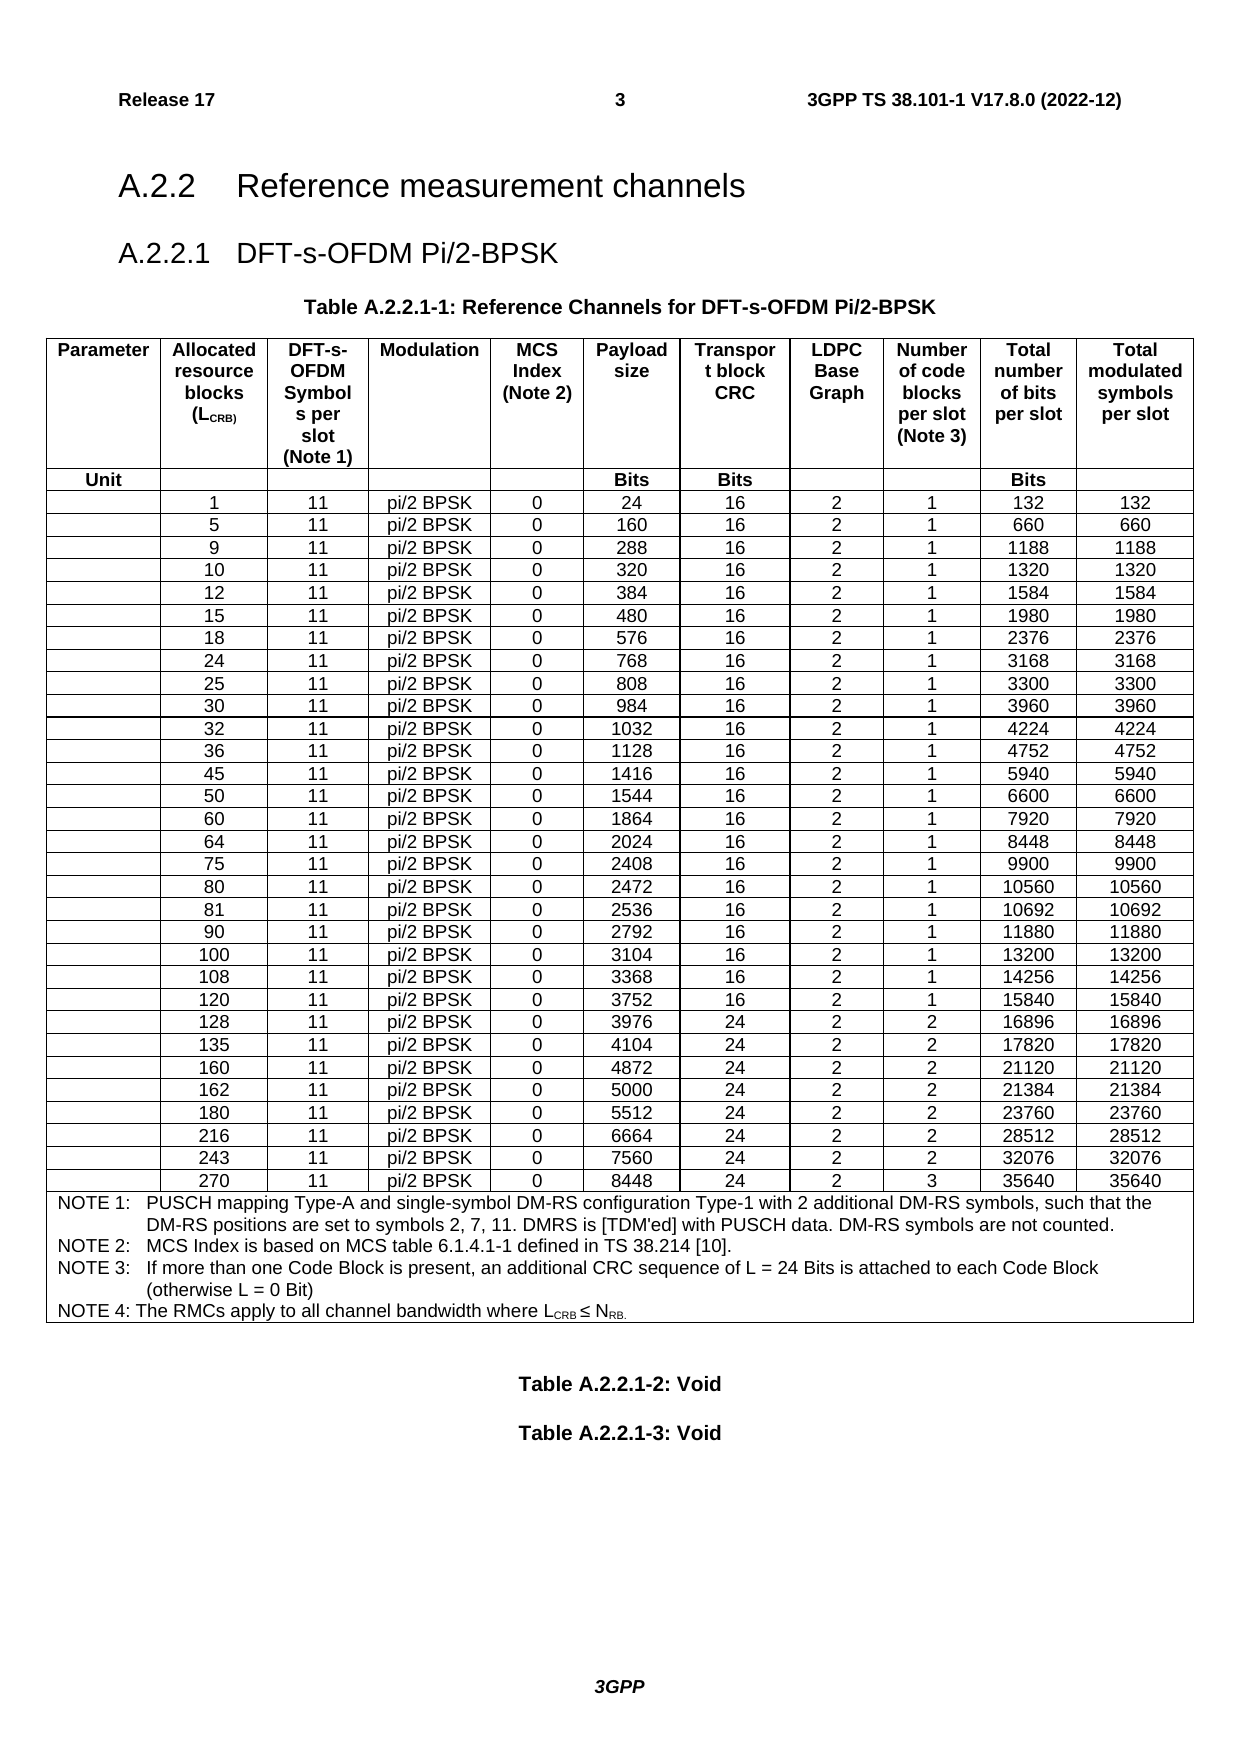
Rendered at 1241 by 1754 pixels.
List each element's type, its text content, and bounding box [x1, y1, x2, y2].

table_cell [47, 559, 160, 581]
table_cell 15 [161, 605, 267, 626]
table_cell 243 [161, 1147, 267, 1168]
table_cell pi/2 BPSK [369, 1057, 490, 1078]
table_cell 0 [491, 808, 583, 829]
table_cell 132 [1077, 491, 1193, 513]
table_cell 35640 [1077, 1170, 1193, 1191]
table_cell 24 [681, 1034, 789, 1056]
table_cell 180 [161, 1102, 267, 1123]
table_cell 11880 [981, 921, 1076, 942]
table_cell 160 [161, 1057, 267, 1078]
table_cell 2 [791, 989, 883, 1010]
table_cell 9 [161, 537, 267, 558]
table_cell 11 [268, 763, 368, 784]
table_cell pi/2 BPSK [369, 944, 490, 965]
table_cell pi/2 BPSK [369, 514, 490, 536]
table_cell [47, 831, 160, 852]
table_cell [47, 537, 160, 558]
table_cell 1864 [584, 808, 679, 829]
subtitle A.2.2.1 DFT-s-OFDM Pi/2-BPSK [118, 236, 1122, 270]
table_cell [884, 469, 980, 490]
table_cell 24 [681, 1147, 789, 1168]
table_cell [47, 491, 160, 513]
table_cell 0 [491, 514, 583, 536]
table_cell [47, 966, 160, 988]
table_cell [47, 898, 160, 920]
table_cell 0 [491, 853, 583, 875]
table_cell 24 [161, 650, 267, 671]
table_cell 16 [681, 672, 789, 694]
table_cell 2024 [584, 831, 679, 852]
table_cell 2 [791, 740, 883, 762]
table_cell 2 [791, 537, 883, 558]
table_cell 13200 [1077, 944, 1193, 965]
table_cell 135 [161, 1034, 267, 1056]
table_cell 16 [681, 831, 789, 852]
table_cell pi/2 BPSK [369, 582, 490, 603]
table_cell [47, 740, 160, 762]
table_cell [47, 514, 160, 536]
table_cell 3168 [981, 650, 1076, 671]
table_cell pi/2 BPSK [369, 672, 490, 694]
table_cell 9900 [1077, 853, 1193, 875]
table_cell [369, 469, 490, 490]
table_cell 2 [791, 582, 883, 603]
table_cell 216 [161, 1124, 267, 1146]
table_cell 16 [681, 989, 789, 1010]
table_cell 32076 [981, 1147, 1076, 1168]
table_cell 3752 [584, 989, 679, 1010]
table_cell 11 [268, 650, 368, 671]
table_cell 2 [791, 1170, 883, 1191]
table_cell 2 [791, 876, 883, 897]
table_cell pi/2 BPSK [369, 740, 490, 762]
table_cell 64 [161, 831, 267, 852]
table_cell 0 [491, 718, 583, 739]
table_cell 11 [268, 695, 368, 716]
table_cell 2 [791, 1147, 883, 1168]
table_cell 1032 [584, 718, 679, 739]
table_cell 28512 [1077, 1124, 1193, 1146]
table_cell 132 [981, 491, 1076, 513]
table_cell 0 [491, 876, 583, 897]
table_cell 480 [584, 605, 679, 626]
table_cell 2408 [584, 853, 679, 875]
table_cell 288 [584, 537, 679, 558]
table_cell pi/2 BPSK [369, 763, 490, 784]
table_cell 16 [681, 695, 789, 716]
table_cell 2 [791, 808, 883, 829]
table_cell [47, 921, 160, 942]
table_cell [47, 605, 160, 626]
table_cell Bits [584, 469, 679, 490]
table_cell 0 [491, 559, 583, 581]
table_header Payload size [584, 339, 679, 468]
table_cell 1980 [981, 605, 1076, 626]
table_cell [47, 853, 160, 875]
table_cell 1188 [981, 537, 1076, 558]
table_cell 1 [884, 876, 980, 897]
table_cell 0 [491, 921, 583, 942]
table_cell 1 [161, 491, 267, 513]
table_cell 11 [268, 785, 368, 807]
table_cell 75 [161, 853, 267, 875]
table_cell 1 [884, 559, 980, 581]
table_cell [161, 469, 267, 490]
table_cell 6664 [584, 1124, 679, 1146]
table_cell 11 [268, 1102, 368, 1123]
table_cell [47, 989, 160, 1010]
table_cell 5 [161, 514, 267, 536]
table_cell 16 [681, 650, 789, 671]
table_cell 16 [681, 491, 789, 513]
table_cell 0 [491, 1057, 583, 1078]
table_cell 10560 [981, 876, 1076, 897]
table_cell 45 [161, 763, 267, 784]
table_cell 24 [681, 1170, 789, 1191]
table_cell 10692 [981, 898, 1076, 920]
table_cell [47, 650, 160, 671]
table_cell 1 [884, 785, 980, 807]
table_cell 16 [681, 785, 789, 807]
table_cell 660 [1077, 514, 1193, 536]
table_cell 16 [681, 537, 789, 558]
table_cell 4752 [1077, 740, 1193, 762]
table_cell 12 [161, 582, 267, 603]
table_cell 16 [681, 921, 789, 942]
table_cell [1077, 469, 1193, 490]
table_cell 1 [884, 989, 980, 1010]
table_cell 14256 [981, 966, 1076, 988]
table_cell 1 [884, 514, 980, 536]
table_cell 21384 [981, 1079, 1076, 1101]
table_cell 4752 [981, 740, 1076, 762]
table_cell 2472 [584, 876, 679, 897]
table_cell 16896 [1077, 1011, 1193, 1033]
text Table A.2.2.1-2: Void [118, 1372, 1122, 1396]
text Table A.2.2.1-1: Reference Channels for DFT-s-OFDM Pi/2-BPSK [118, 295, 1122, 319]
table_cell 0 [491, 1170, 583, 1191]
table_cell 3104 [584, 944, 679, 965]
table_cell 0 [491, 944, 583, 965]
table_header Modulation [369, 339, 490, 468]
table_cell 2 [884, 1057, 980, 1078]
table_cell [47, 763, 160, 784]
table_cell 0 [491, 1034, 583, 1056]
table_cell 3960 [981, 695, 1076, 716]
table_cell 1188 [1077, 537, 1193, 558]
table_cell 11 [268, 1057, 368, 1078]
table_cell 0 [491, 695, 583, 716]
table_cell 24 [681, 1011, 789, 1033]
table_cell 3300 [981, 672, 1076, 694]
table_cell 3300 [1077, 672, 1193, 694]
table_cell 1 [884, 808, 980, 829]
table_cell 2 [884, 1011, 980, 1033]
table_cell 0 [491, 582, 583, 603]
table_cell 2 [791, 605, 883, 626]
table_cell [47, 582, 160, 603]
table_cell pi/2 BPSK [369, 808, 490, 829]
table_cell 2 [791, 650, 883, 671]
table_cell 16 [681, 605, 789, 626]
table_cell 0 [491, 1079, 583, 1101]
table_cell pi/2 BPSK [369, 559, 490, 581]
table_cell 11 [268, 537, 368, 558]
table_header Total number of bits per slot [981, 339, 1076, 468]
table_cell 2 [791, 898, 883, 920]
table_cell pi/2 BPSK [369, 1147, 490, 1168]
table_cell 50 [161, 785, 267, 807]
table_cell 11 [268, 921, 368, 942]
table_cell 1 [884, 944, 980, 965]
table_cell 3960 [1077, 695, 1193, 716]
table_cell 11 [268, 1147, 368, 1168]
table_cell 768 [584, 650, 679, 671]
table_cell 24 [584, 491, 679, 513]
table_cell 3368 [584, 966, 679, 988]
table_cell pi/2 BPSK [369, 718, 490, 739]
table_cell pi/2 BPSK [369, 1124, 490, 1146]
table_cell 24 [681, 1124, 789, 1146]
table_cell 1416 [584, 763, 679, 784]
table_cell [47, 695, 160, 716]
table_header DFT-s-OFDM Symbols per slot (Note 1) [268, 339, 368, 468]
table_cell 11 [268, 514, 368, 536]
table_cell 21384 [1077, 1079, 1193, 1101]
table_cell 1 [884, 740, 980, 762]
table_header Transport block CRC [681, 339, 789, 468]
table_cell 0 [491, 672, 583, 694]
table_cell 16 [681, 582, 789, 603]
table_cell 0 [491, 966, 583, 988]
table_cell 2536 [584, 898, 679, 920]
table_cell pi/2 BPSK [369, 1170, 490, 1191]
table_cell 16 [681, 627, 789, 649]
table_cell 0 [491, 1102, 583, 1123]
table_cell [47, 1170, 160, 1191]
table_cell 11 [268, 582, 368, 603]
table_cell 90 [161, 921, 267, 942]
table_cell pi/2 BPSK [369, 695, 490, 716]
table_cell 1 [884, 763, 980, 784]
table_header Parameter [47, 339, 160, 468]
table_cell 2 [791, 1011, 883, 1033]
table_cell 18 [161, 627, 267, 649]
table_cell 24 [681, 1079, 789, 1101]
table_cell 17820 [1077, 1034, 1193, 1056]
table_cell [47, 1102, 160, 1123]
table_cell 384 [584, 582, 679, 603]
table_cell 2 [791, 1124, 883, 1146]
table_cell 2376 [981, 627, 1076, 649]
table_cell [47, 1147, 160, 1168]
table_cell 5940 [981, 763, 1076, 784]
table_cell pi/2 BPSK [369, 627, 490, 649]
table_cell 11 [268, 989, 368, 1010]
table_cell 2 [791, 785, 883, 807]
table_cell 1544 [584, 785, 679, 807]
table_cell pi/2 BPSK [369, 989, 490, 1010]
table_cell 7920 [1077, 808, 1193, 829]
table_cell 660 [981, 514, 1076, 536]
table_cell [47, 1079, 160, 1101]
table_cell 1980 [1077, 605, 1193, 626]
table_cell 0 [491, 831, 583, 852]
table_cell [47, 808, 160, 829]
table_cell 2 [791, 491, 883, 513]
table_cell 1 [884, 537, 980, 558]
table_cell 2 [884, 1124, 980, 1146]
table_cell pi/2 BPSK [369, 491, 490, 513]
table_cell 3 [884, 1170, 980, 1191]
table_cell 1 [884, 921, 980, 942]
table_cell 576 [584, 627, 679, 649]
table_cell 24 [681, 1057, 789, 1078]
table_cell 7920 [981, 808, 1076, 829]
table_cell 108 [161, 966, 267, 988]
table_cell 2 [791, 1057, 883, 1078]
table_cell 1 [884, 491, 980, 513]
table_cell 2 [791, 1034, 883, 1056]
table_cell 11 [268, 559, 368, 581]
table_cell 11 [268, 740, 368, 762]
table_cell 0 [491, 627, 583, 649]
table_cell 35640 [981, 1170, 1076, 1191]
table_cell pi/2 BPSK [369, 831, 490, 852]
table_cell 3168 [1077, 650, 1193, 671]
table_cell pi/2 BPSK [369, 1011, 490, 1033]
table_cell 36 [161, 740, 267, 762]
table_cell [791, 469, 883, 490]
table_cell 1584 [1077, 582, 1193, 603]
table_cell 10692 [1077, 898, 1193, 920]
table_cell 8448 [584, 1170, 679, 1191]
table_cell [47, 1034, 160, 1056]
table_cell 11 [268, 491, 368, 513]
table_cell 16 [681, 559, 789, 581]
table_cell 1 [884, 582, 980, 603]
table_cell 1 [884, 831, 980, 852]
table_cell 16896 [981, 1011, 1076, 1033]
table_cell 15840 [1077, 989, 1193, 1010]
table_header Allocated resource blocks (LCRB) [161, 339, 267, 468]
table_cell 1128 [584, 740, 679, 762]
table_cell pi/2 BPSK [369, 537, 490, 558]
table_cell [47, 1124, 160, 1146]
table_cell pi/2 BPSK [369, 876, 490, 897]
table_cell 0 [491, 898, 583, 920]
table_cell 16 [681, 944, 789, 965]
table_cell 60 [161, 808, 267, 829]
table_cell 1 [884, 718, 980, 739]
table_header MCS Index (Note 2) [491, 339, 583, 468]
table_cell 2376 [1077, 627, 1193, 649]
table_cell 17820 [981, 1034, 1076, 1056]
table_cell 2 [791, 853, 883, 875]
table_cell 11 [268, 853, 368, 875]
table_cell 0 [491, 740, 583, 762]
table_cell 6600 [981, 785, 1076, 807]
table_cell 80 [161, 876, 267, 897]
table_cell 1320 [1077, 559, 1193, 581]
table_cell 16 [681, 763, 789, 784]
table_cell 11 [268, 898, 368, 920]
table_cell 16 [681, 514, 789, 536]
table_cell 16 [681, 740, 789, 762]
table_cell 1 [884, 672, 980, 694]
table_cell 1 [884, 966, 980, 988]
table_cell 270 [161, 1170, 267, 1191]
text Table A.2.2.1-3: Void [118, 1421, 1122, 1444]
table_cell 2 [791, 966, 883, 988]
table_cell [47, 1011, 160, 1033]
table_cell 808 [584, 672, 679, 694]
table_cell [47, 944, 160, 965]
table_cell pi/2 BPSK [369, 853, 490, 875]
table_cell Bits [981, 469, 1076, 490]
table_cell [47, 627, 160, 649]
table_cell 0 [491, 650, 583, 671]
table_cell 30 [161, 695, 267, 716]
table_cell 2 [791, 627, 883, 649]
table_cell NOTE 1: PUSCH mapping Type-A and single-symbol DM-RS configuration Type-1 with 2 additional DM-RS symbols, such that the DM-RS positions are set to symbols 2, 7, 11. DMRS is [TDM'ed] with PUSCH data. DM-RS symbols are not counted. NOTE 2: MCS Index is based on MCS table 6.1.4.1-1 defined in TS 38.214 [10]. NOTE 3: If more than one Code Block is present, an additional CRC sequence of L = 24 Bits is attached to each Code Block (otherwise L = 0 Bit) NOTE 4: The RMCs apply to all channel bandwidth where LCRB ≤ NRB. [47, 1192, 1193, 1322]
table_cell 11 [268, 672, 368, 694]
table_cell 2 [791, 1102, 883, 1123]
table_cell 16 [681, 876, 789, 897]
table_cell [47, 876, 160, 897]
table_cell 1 [884, 695, 980, 716]
table_cell 1 [884, 627, 980, 649]
table_cell 16 [681, 808, 789, 829]
table_header LDPC Base Graph [791, 339, 883, 468]
table_cell 11 [268, 876, 368, 897]
table_cell pi/2 BPSK [369, 898, 490, 920]
table_cell 10 [161, 559, 267, 581]
table_cell 11 [268, 1079, 368, 1101]
table_cell 0 [491, 1124, 583, 1146]
table_cell 1 [884, 605, 980, 626]
table_cell 2 [884, 1034, 980, 1056]
table_cell 2 [791, 718, 883, 739]
table_cell 16 [681, 718, 789, 739]
table_cell 2 [791, 921, 883, 942]
table_cell 5940 [1077, 763, 1193, 784]
table_cell 11 [268, 1011, 368, 1033]
table_cell 100 [161, 944, 267, 965]
table_cell 5000 [584, 1079, 679, 1101]
table_cell 1 [884, 650, 980, 671]
table_cell 11880 [1077, 921, 1193, 942]
table_cell 23760 [981, 1102, 1076, 1123]
table_cell 1320 [981, 559, 1076, 581]
table_cell 0 [491, 537, 583, 558]
table_cell 0 [491, 605, 583, 626]
table_cell 2 [791, 695, 883, 716]
table_cell 8448 [981, 831, 1076, 852]
table_cell [47, 672, 160, 694]
table_cell pi/2 BPSK [369, 1034, 490, 1056]
table_cell 2 [791, 672, 883, 694]
table_cell 320 [584, 559, 679, 581]
table_cell 4104 [584, 1034, 679, 1056]
table_header Total modulated symbols per slot [1077, 339, 1193, 468]
table_cell 6600 [1077, 785, 1193, 807]
table_cell 11 [268, 718, 368, 739]
table_cell 2 [884, 1147, 980, 1168]
table_cell [47, 785, 160, 807]
table_cell 2 [884, 1102, 980, 1123]
table_cell [47, 1057, 160, 1078]
table_cell [47, 718, 160, 739]
table_cell 4872 [584, 1057, 679, 1078]
table_cell 128 [161, 1011, 267, 1033]
table_cell 11 [268, 627, 368, 649]
table_cell 16 [681, 898, 789, 920]
subtitle A.2.2 Reference measurement channels [118, 166, 1122, 205]
table_cell 16 [681, 966, 789, 988]
table_cell pi/2 BPSK [369, 650, 490, 671]
table_cell 162 [161, 1079, 267, 1101]
table_cell 11 [268, 966, 368, 988]
table_cell 0 [491, 491, 583, 513]
table_cell 1 [884, 853, 980, 875]
table_cell 8448 [1077, 831, 1193, 852]
table_cell 2 [791, 514, 883, 536]
table_cell 0 [491, 1011, 583, 1033]
table_cell 11 [268, 605, 368, 626]
table_cell Unit [47, 469, 160, 490]
table_cell pi/2 BPSK [369, 1102, 490, 1123]
table_cell 4224 [1077, 718, 1193, 739]
table_cell 984 [584, 695, 679, 716]
table_cell 11 [268, 831, 368, 852]
table_cell [491, 469, 583, 490]
table_cell 14256 [1077, 966, 1193, 988]
table_cell [268, 469, 368, 490]
table_cell 0 [491, 785, 583, 807]
table_cell 28512 [981, 1124, 1076, 1146]
table_cell 1 [884, 898, 980, 920]
table_cell 0 [491, 989, 583, 1010]
table_cell 4224 [981, 718, 1076, 739]
table_cell 2792 [584, 921, 679, 942]
table_cell 25 [161, 672, 267, 694]
table_cell 2 [884, 1079, 980, 1101]
table_cell 2 [791, 944, 883, 965]
table_cell pi/2 BPSK [369, 605, 490, 626]
table_cell 23760 [1077, 1102, 1193, 1123]
table_cell 5512 [584, 1102, 679, 1123]
table_cell 0 [491, 763, 583, 784]
table_cell 21120 [981, 1057, 1076, 1078]
table_cell 2 [791, 763, 883, 784]
table_cell 10560 [1077, 876, 1193, 897]
table_cell 15840 [981, 989, 1076, 1010]
table_cell 13200 [981, 944, 1076, 965]
table_cell 1584 [981, 582, 1076, 603]
table_cell Bits [681, 469, 789, 490]
table_cell 2 [791, 559, 883, 581]
table_cell 81 [161, 898, 267, 920]
table_cell pi/2 BPSK [369, 921, 490, 942]
table_cell pi/2 BPSK [369, 785, 490, 807]
table_cell 32076 [1077, 1147, 1193, 1168]
table_cell 0 [491, 1147, 583, 1168]
table_cell 2 [791, 831, 883, 852]
table_cell 24 [681, 1102, 789, 1123]
table_cell pi/2 BPSK [369, 1079, 490, 1101]
table_cell 11 [268, 1170, 368, 1191]
table_cell 16 [681, 853, 789, 875]
table_cell 9900 [981, 853, 1076, 875]
table_cell 7560 [584, 1147, 679, 1168]
table_cell 11 [268, 808, 368, 829]
table_cell 120 [161, 989, 267, 1010]
table_header Number of code blocks per slot (Note 3) [884, 339, 980, 468]
table_cell 2 [791, 1079, 883, 1101]
table_cell 11 [268, 1034, 368, 1056]
table_cell 11 [268, 944, 368, 965]
table_cell 32 [161, 718, 267, 739]
table_cell 21120 [1077, 1057, 1193, 1078]
table_cell 3976 [584, 1011, 679, 1033]
table_cell 11 [268, 1124, 368, 1146]
table_cell pi/2 BPSK [369, 966, 490, 988]
table_cell 160 [584, 514, 679, 536]
